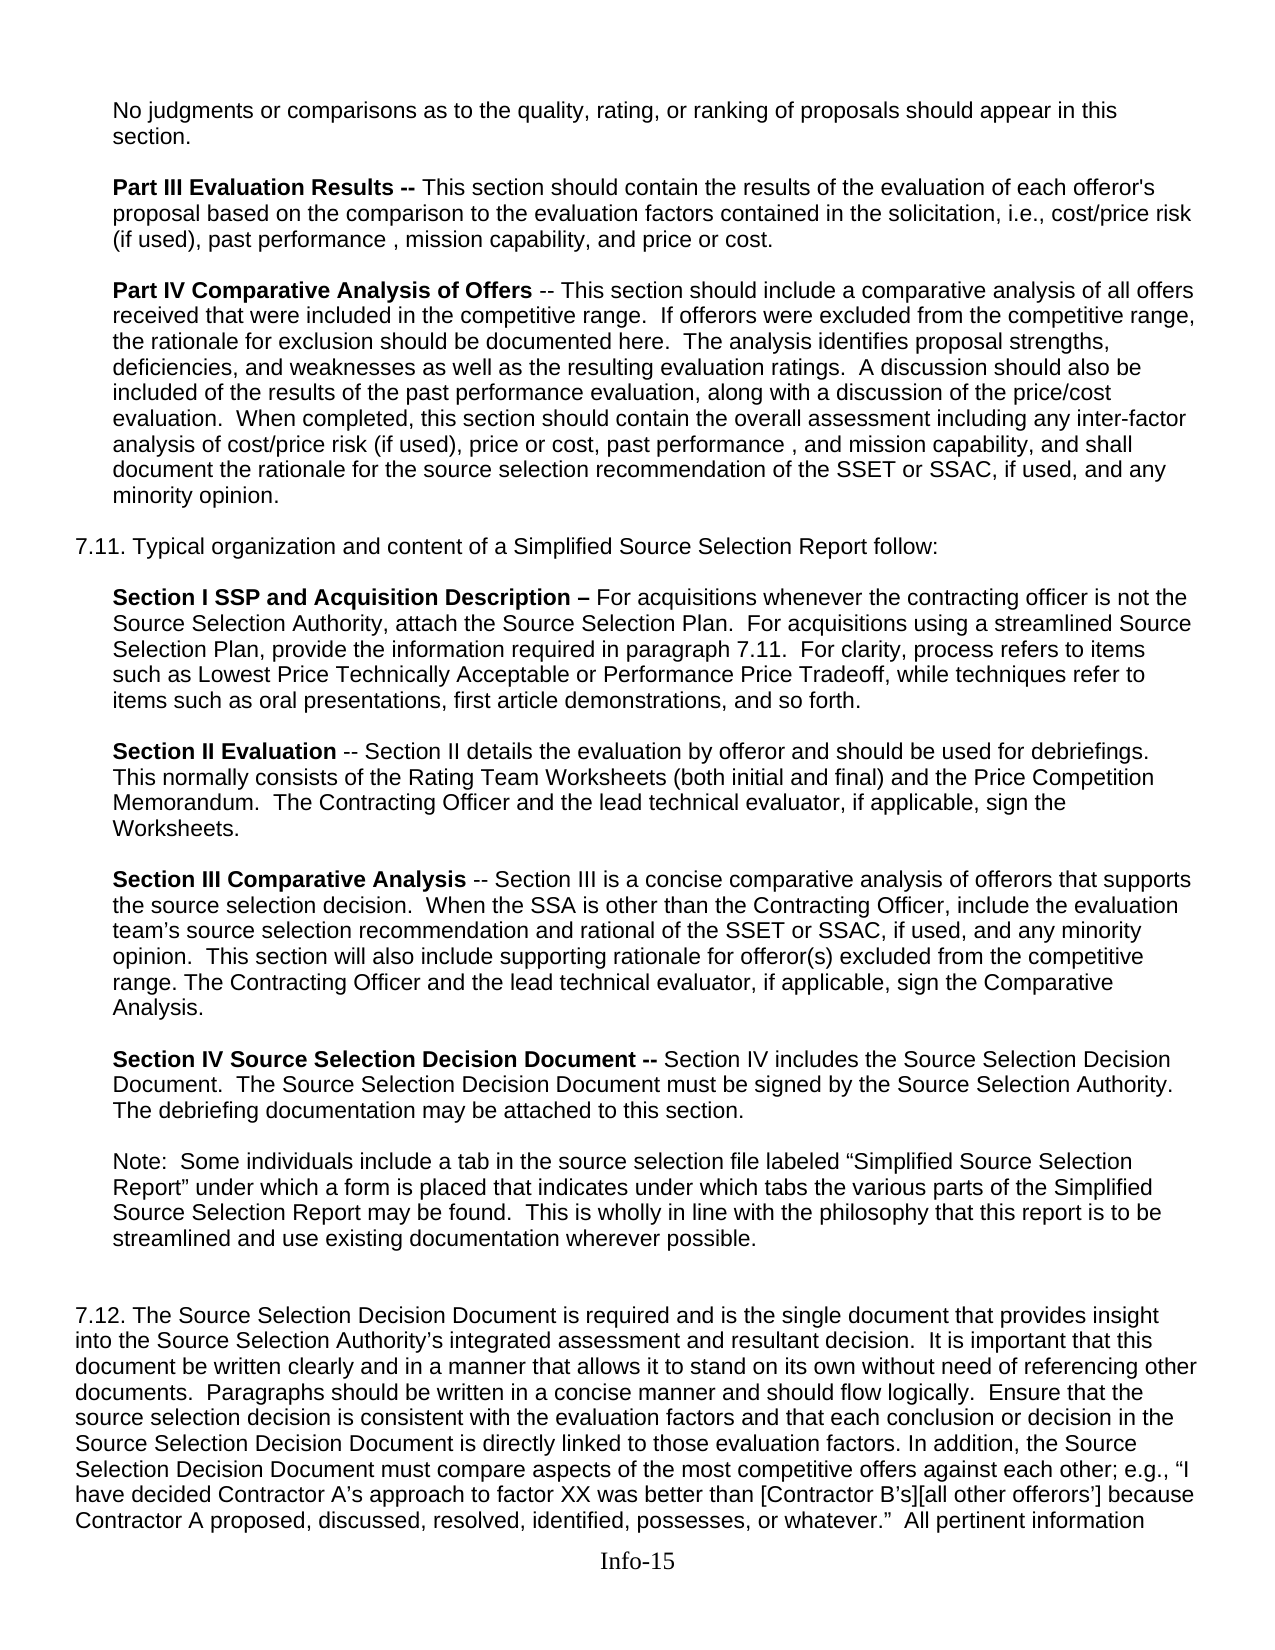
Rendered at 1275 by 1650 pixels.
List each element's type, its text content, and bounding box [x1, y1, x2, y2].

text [75, 1302, 1200, 1533]
text Section IV Source Selection Decision Document -- Section IV includes the Source Selection Decision Document. The Source Selection Decision Document must be signed by the Source Selection Authority. The debriefing documentation may be attached to this section. [112, 1046, 1200, 1123]
text Note: Some individuals include a tab in the source selection file labeled “Simplified Source Selection Report” under which a form is placed that indicates under which tabs the various parts of the Simplified Source Selection Report may be found. This is wholly in line with the philosophy that this report is to be streamlined and use existing documentation wherever possible. [112, 1149, 1200, 1251]
text 7.11. Typical organization and content of a Simplified Source Selection Report follow: [75, 534, 1200, 559]
text Section I SSP and Acquisition Description – For acquisitions whenever the contracting officer is not the Source Selection Authority, attach the Source Selection Plan. For acquisitions using a streamlined Source Selection Plan, provide the information required in paragraph 7.11. For clarity, process refers to items such as Lowest Price Technically Acceptable or Performance Price Tradeoff, while techniques refer to items such as oral presentations, first article demonstrations, and so forth. [112, 585, 1200, 713]
text Section III Comparative Analysis -- Section III is a concise comparative analysis of offerors that supports the source selection decision. When the SSA is other than the Contracting Officer, include the evaluation team’s source selection recommendation and rational of the SSET or SSAC, if used, and any minority opinion. This section will also include supporting rationale for offeror(s) excluded from the competitive range. The Contracting Officer and the lead technical evaluator, if applicable, sign the Comparative Analysis. [112, 867, 1200, 1021]
text Section II Evaluation -- Section II details the evaluation by offeror and should be used for debriefings. This normally consists of the Rating Team Worksheets (both initial and final) and the Price Competition Memorandum. The Contracting Officer and the lead technical evaluator, if applicable, sign the Worksheets. [112, 739, 1200, 841]
text Part IV Comparative Analysis of Offers -- This section should include a comparative analysis of all offers received that were included in the competitive range. If offerors were excluded from the competitive range, the rationale for exclusion should be documented here. The analysis identifies proposal strengths, deficiencies, and weaknesses as well as the resulting evaluation ratings. A discussion should also be included of the results of the past performance evaluation, along with a discussion of the price/cost evaluation. When completed, this section should contain the overall assessment including any inter-factor analysis of cost/price risk (if used), price or cost, past performance , and mission capability, and shall document the rationale for the source selection recommendation of the SSET or SSAC, if used, and any minority opinion. [112, 277, 1200, 508]
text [112, 98, 1200, 149]
text Part III Evaluation Results -- This section should contain the results of the evaluation of each offeror's proposal based on the comparison to the evaluation factors contained in the solicitation, i.e., cost/price risk (if used), past performance , mission capability, and price or cost. [112, 175, 1200, 252]
